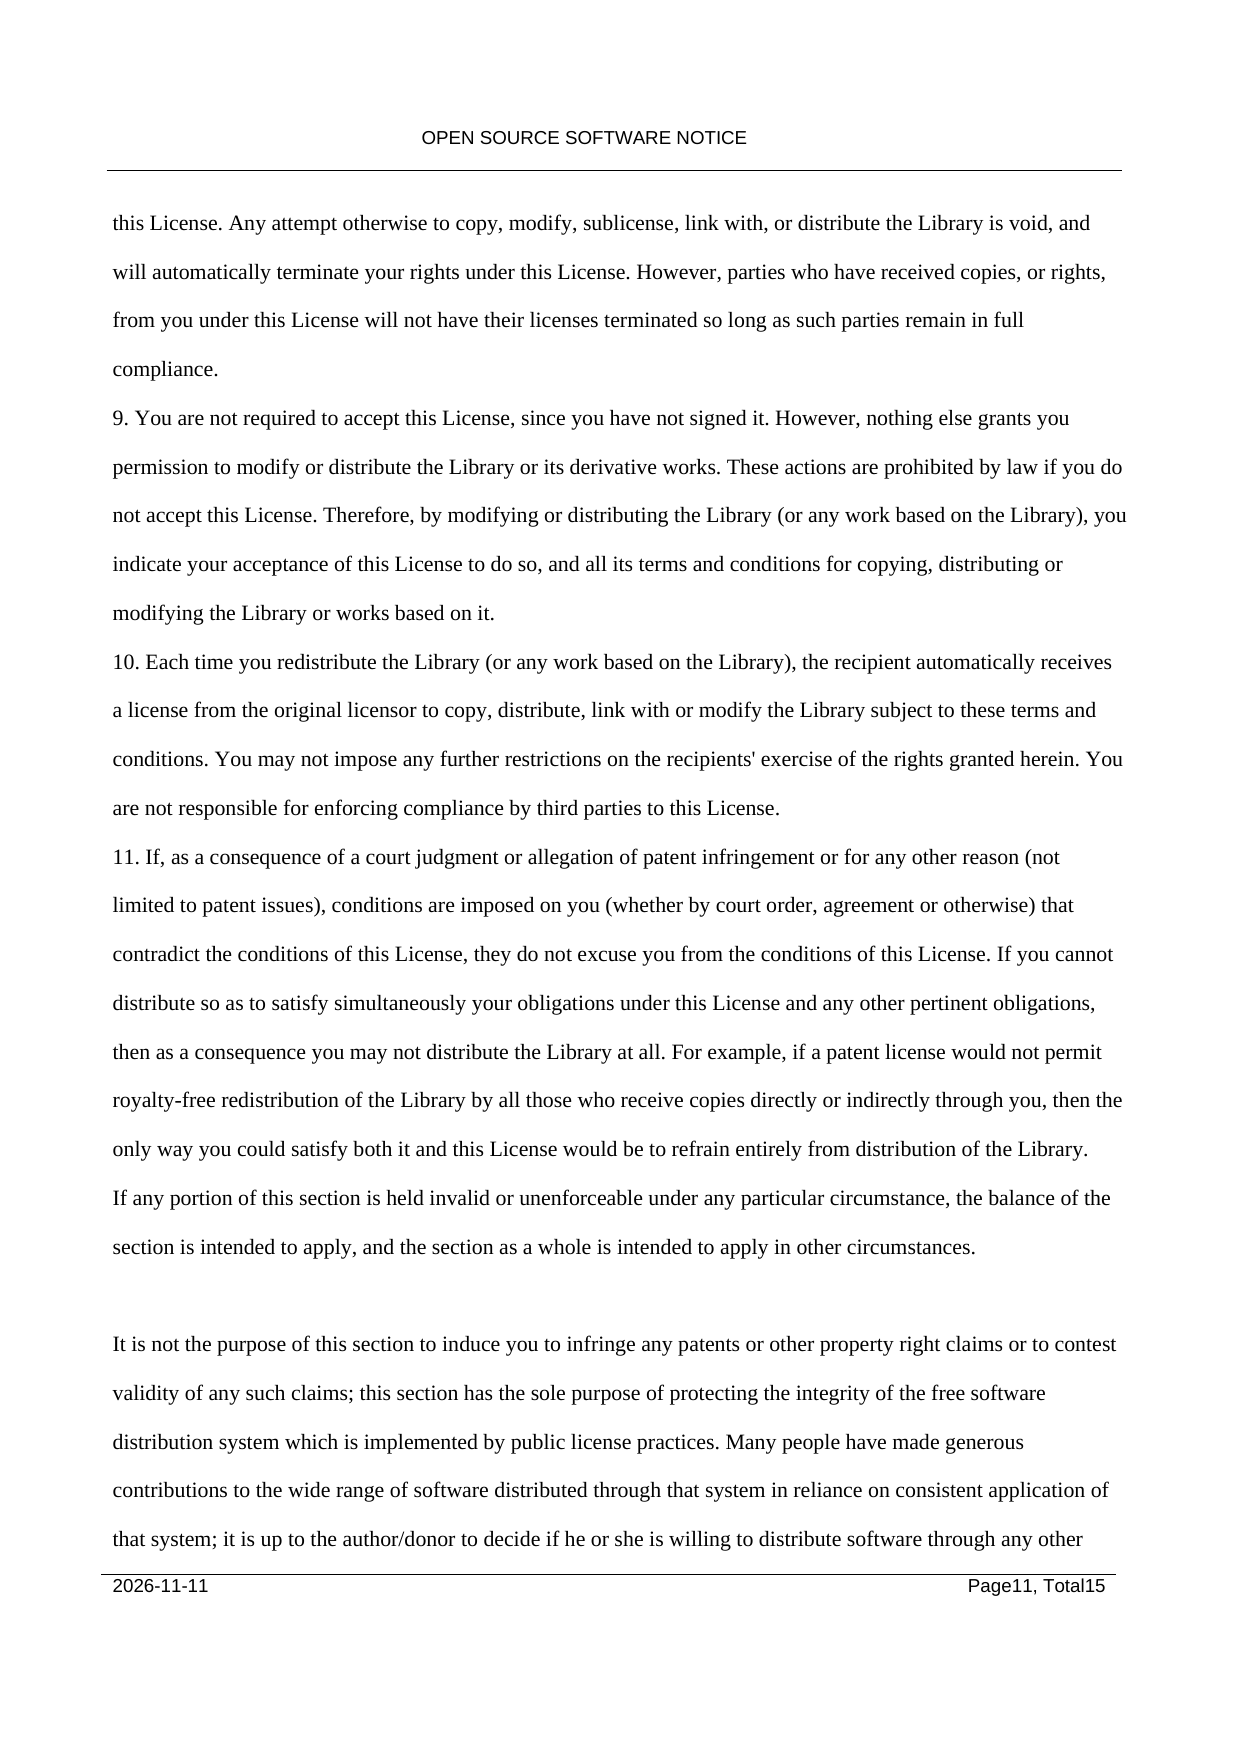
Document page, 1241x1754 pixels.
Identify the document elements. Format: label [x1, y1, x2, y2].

text [112, 206, 1128, 1555]
